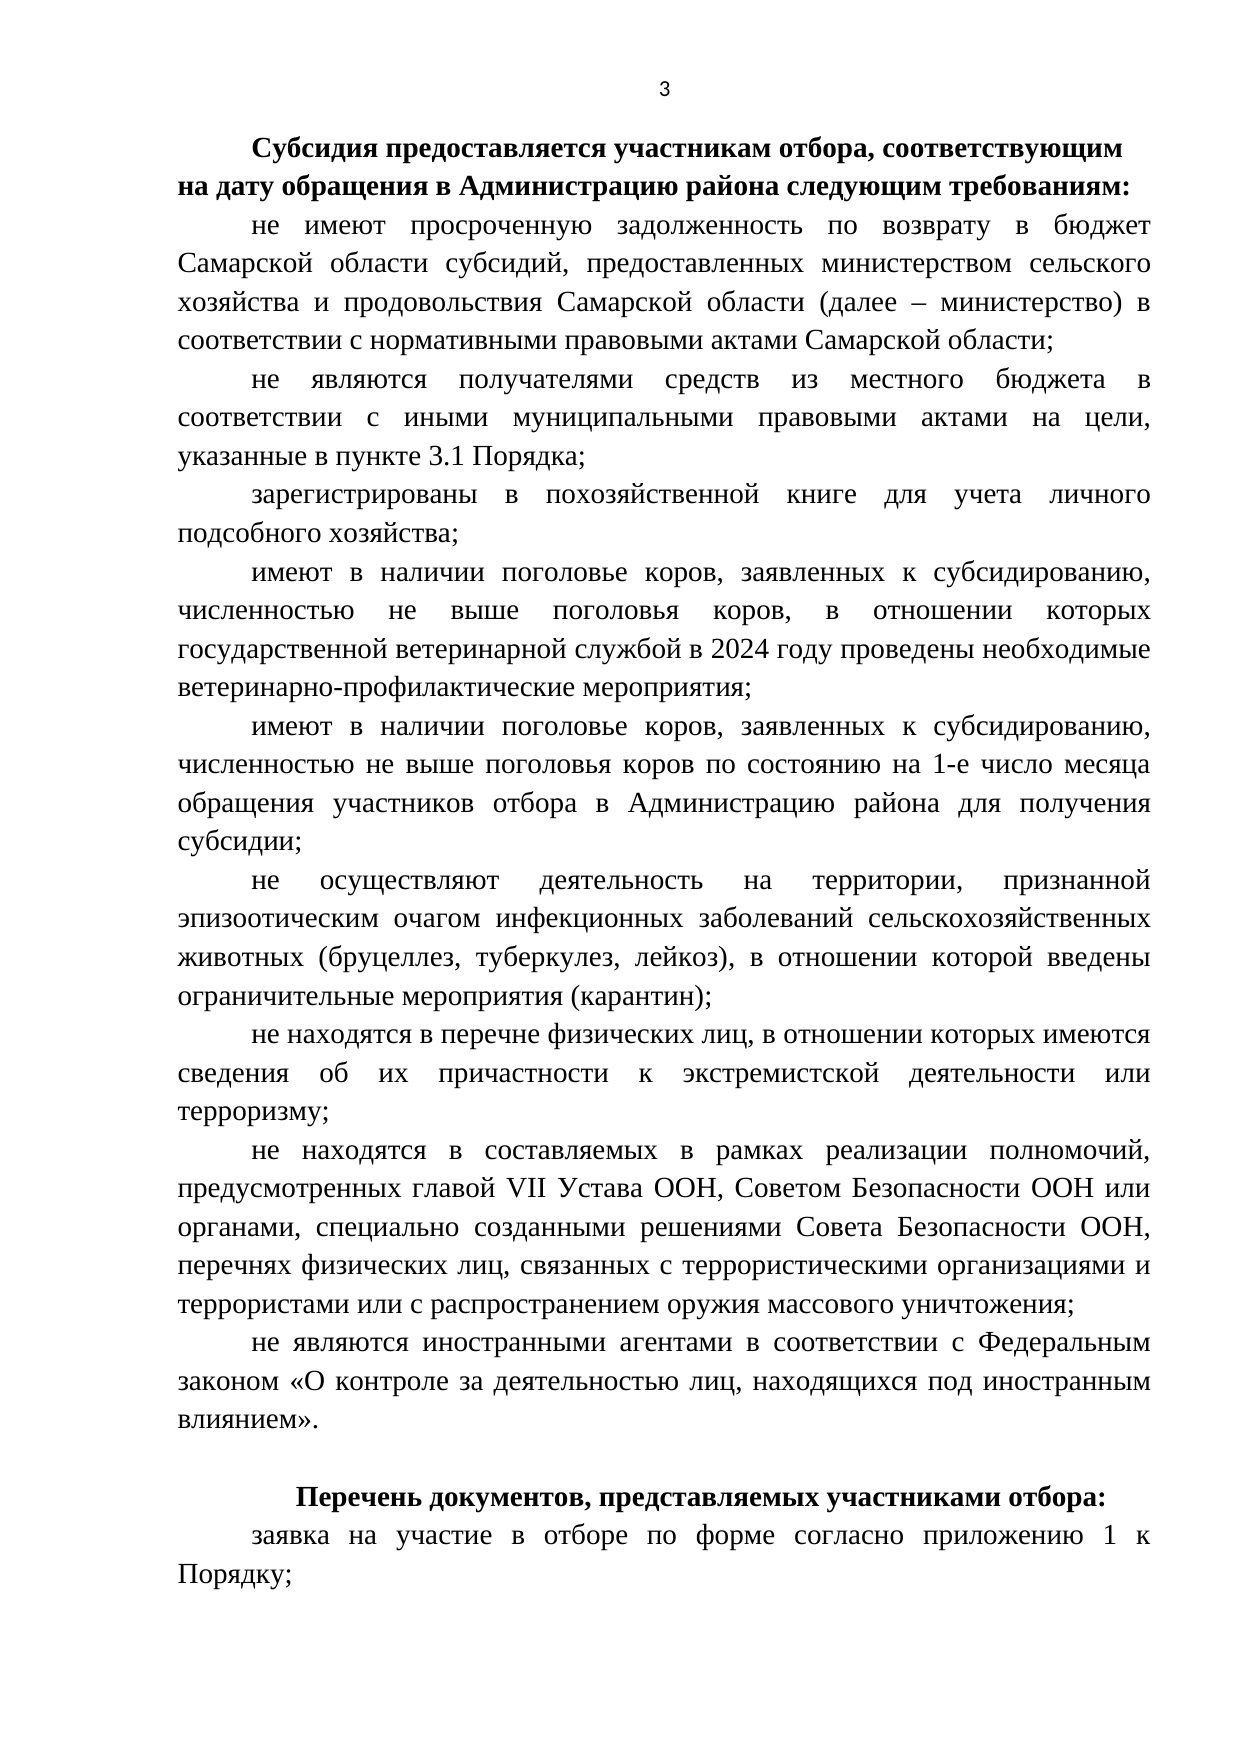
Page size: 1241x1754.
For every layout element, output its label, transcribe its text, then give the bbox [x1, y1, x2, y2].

text заявка на участие в отборе по форме согласно приложению 1 к Порядку; [177, 1517, 1152, 1589]
text Субсидия предоставляется участникам отбора, соответствующим на дату обращения в Администрацию района следующим требованиям: [177, 130, 1152, 202]
text не осуществляют деятельность на территории, признанной эпизоотическим очагом инфекционных заболеваний сельскохозяйственных животных (бруцеллез, туберкулез, лейкоз), в отношении которой введены ограничительные мероприятия (карантин); [177, 862, 1152, 1011]
text не имеют просроченную задолженность по возврату в бюджет Самарской области субсидий, предоставленных министерством сельского хозяйства и продовольствия Самарской области (далее – министерство) в соответствии с нормативными правовыми актами Самарской области; [177, 207, 1152, 356]
text имеют в наличии поголовье коров, заявленных к субсидированию, численностью не выше поголовья коров, в отношении которых государственной ветеринарной службой в 2024 году проведены необходимые ветеринарно-профилактические мероприятия; [177, 554, 1152, 703]
text не являются иностранными агентами в соответствии с Федеральным законом «О контроле за деятельностью лиц, находящихся под иностранным влиянием». [177, 1324, 1152, 1435]
text не находятся в перечне физических лиц, в отношении которых имеются сведения об их причастности к экстремистской деятельности или терроризму; [177, 1016, 1152, 1127]
text Перечень документов, представляемых участниками отбора: [177, 1479, 1152, 1512]
text имеют в наличии поголовье коров, заявленных к субсидированию, численностью не выше поголовья коров по состоянию на 1-е число месяца обращения участников отбора в Администрацию района для получения субсидии; [177, 708, 1152, 857]
text не находятся в составляемых в рамках реализации полномочий, предусмотренных главой VII Устава ООН, Советом Безопасности ООН или органами, специально созданными решениями Совета Безопасности ООН, перечнях физических лиц, связанных с террористическими организациями и террористами или с распространением оружия массового уничтожения; [177, 1132, 1152, 1319]
text зарегистрированы в похозяйственной книге для учета личного подсобного хозяйства; [177, 477, 1152, 549]
text не являются получателями средств из местного бюджета в соответствии с иными муниципальными правовыми актами на цели, указанные в пункте 3.1 Порядка; [177, 361, 1152, 472]
